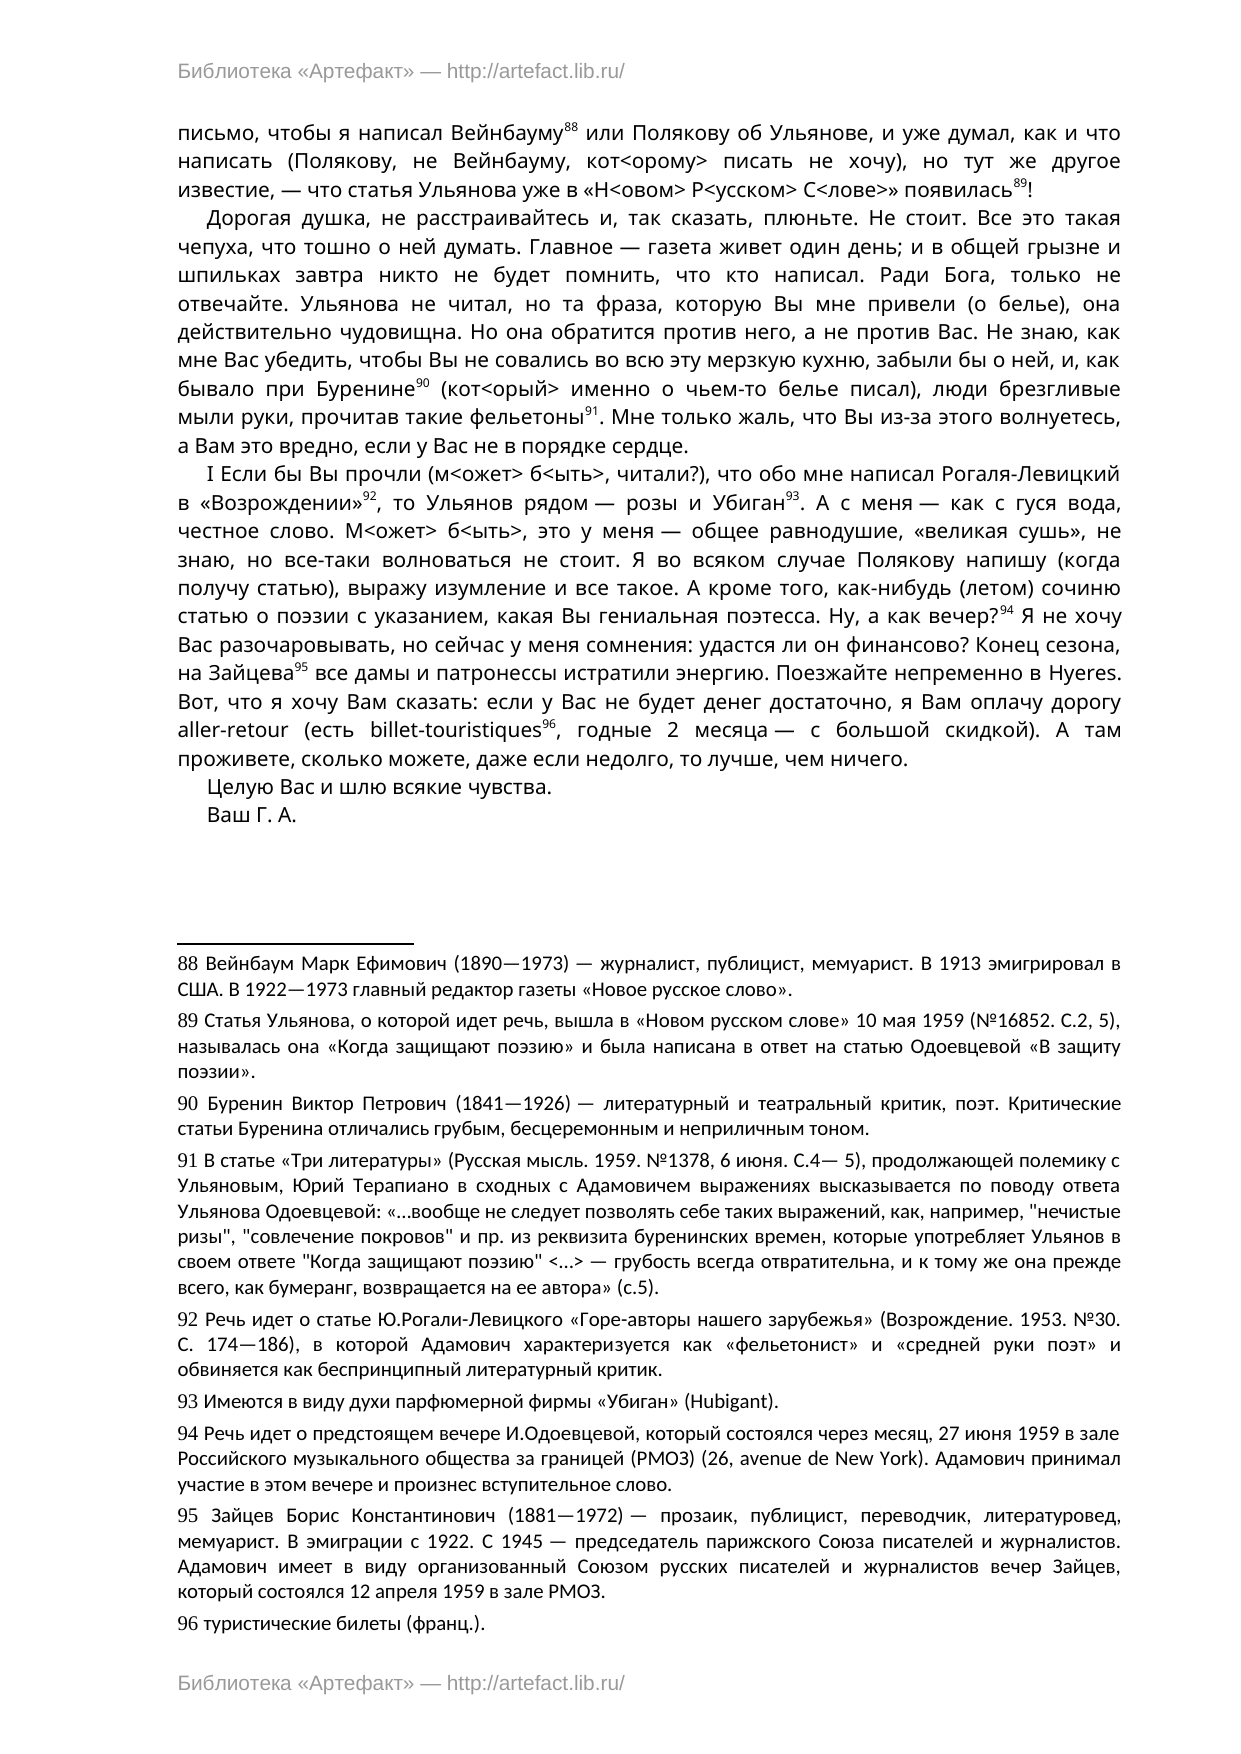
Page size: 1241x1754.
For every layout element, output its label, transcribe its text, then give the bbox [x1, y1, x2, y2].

text I Если бы Вы прочли (м<ожет> б<ыть>, читали?), что обо мне написал Рогаля-Левицкий в «Возрождении», то Ульянов рядом — розы и Убиган. А с меня — как с гуся вода, честное слово. М<ожет> б<ыть>, это у меня — общее равнодушие, «великая сушь», не знаю, но все-таки волноваться не стоит. Я во всяком случае Полякову напишу (когда получу статью), выражу изумление и все такое. А кроме того, как-нибудь (летом) сочиню статью о поэзии с указанием, какая Вы гениальная поэтесса. Ну, а как вечер? Я не хочу Вас разочаровывать, но сейчас у меня сомнения: удастся ли он финансово? Конец сезона, на Зайцева все дамы и патронессы истратили энергию. Поезжайте непременно в Hyeres. Вот, что я хочу Вам сказать: если у Вас не будет денег достаточно, я Вам оплачу дорогу aller-retour (есть billet-touristiques, годные 2 месяца — с большой скидкой). А там проживете, сколько можете, даже если недолго, то лучше, чем ничего. [177, 459, 1122, 772]
text Целую Вас и шлю всякие чувства. [177, 772, 1122, 801]
text Я сейчас вернулся в Манчестер, был два дня в Leeds для экзаменов. Надеюсь, Вы получили два моих коротких письмеца, второе в отмену первого. Нашел на столе Ваше письмо, чтобы я написал Вейнбауму или Полякову об Ульянове, и уже думал, как и что написать (Полякову, не Вейнбауму, кот<орому> писать не хочу), но тут же другое известие, — что статья Ульянова уже в «Н<овом> Р<усском> С<лове>» появилась! [177, 118, 1122, 203]
text Дорогая душка, не расстраивайтесь и, так сказать, плюньте. Не стоит. Все это такая чепуха, что тошно о ней думать. Главное — газета живет один день; и в общей грызне и шпильках завтра никто не будет помнить, что кто написал. Ради Бога, только не отвечайте. Ульянова не читал, но та фраза, которую Вы мне привели (о белье), она действительно чудовищна. Но она обратится против него, а не против Вас. Не знаю, как мне Вас убедить, чтобы Вы не совались во всю эту мерзкую кухню, забыли бы о ней, и, как бывало при Буренине (кот<орый> именно о чьем-то белье писал), люди брезгливые мыли руки, прочитав такие фельетоны. Мне только жаль, что Вы из-за этого волнуетесь, а Вам это вредно, если у Вас не в порядке сердце. [177, 203, 1122, 459]
text Ваш Г. А. [177, 801, 1122, 829]
